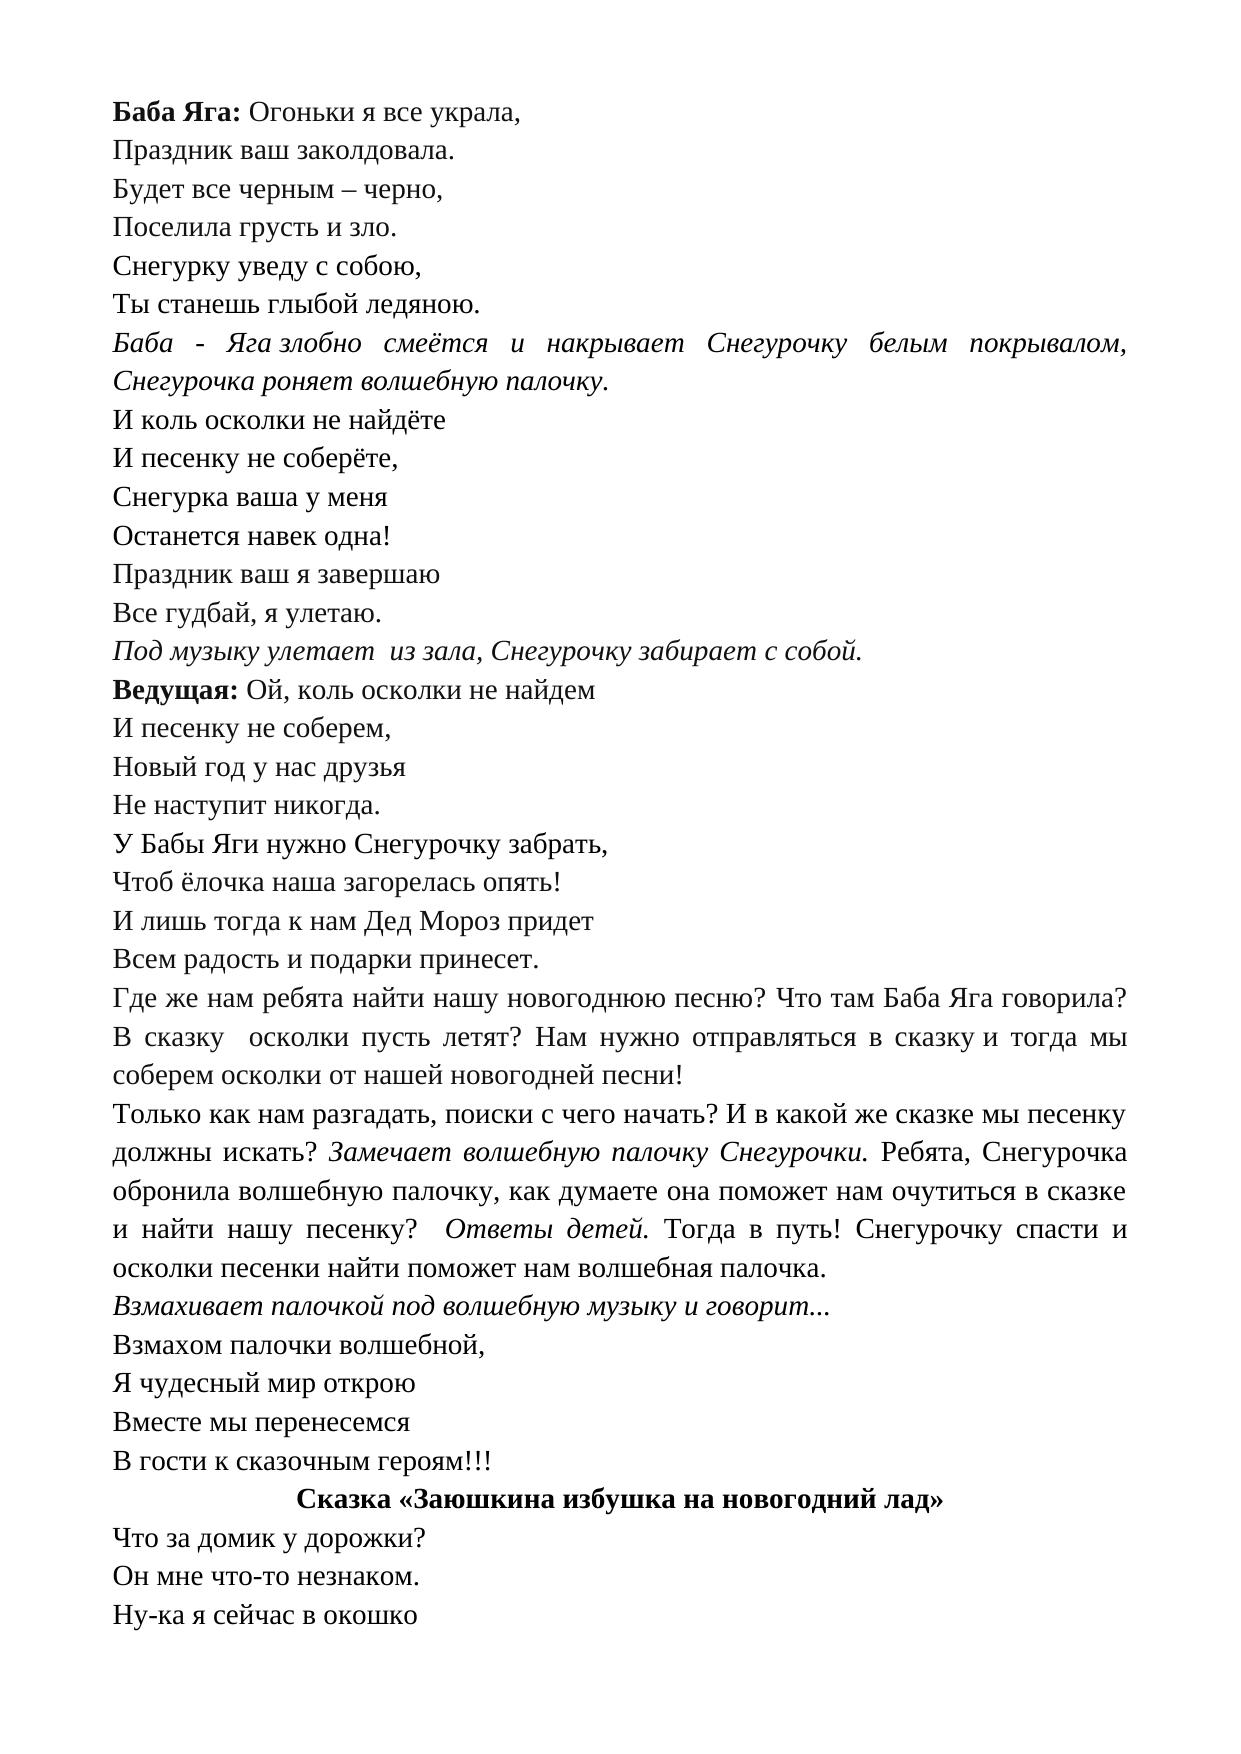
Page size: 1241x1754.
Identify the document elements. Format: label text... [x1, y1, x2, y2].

text И песенку не соберёте, [112, 441, 1128, 474]
text Ведущая: Ой, коль осколки не найдем [112, 672, 1128, 705]
text Чтоб ёлочка наша загорелась опять! [112, 864, 1128, 898]
text Баба - Яга злобно смеётся и накрывает Снегурочку белым покрывалом, Снегурочка роняет волшебную палочку. [112, 325, 1128, 397]
text У Бабы Яги нужно Снегурочку забрать, [112, 826, 1128, 859]
text Я чудесный мир открою [112, 1366, 1128, 1399]
text Не наступит никогда. [112, 787, 1128, 821]
text Взмахивает палочкой под волшебную музыку и говорит... [112, 1288, 1128, 1322]
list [112, 1520, 1128, 1630]
text Останется навек одна! [112, 518, 1128, 551]
text Снегурка ваша у меня [112, 479, 1128, 513]
text Вместе мы перенесемся [112, 1404, 1128, 1438]
text Где же нам ребята найти нашу новогоднюю песню? Что там Баба Яга говорила? В сказку осколки пусть летят? Нам нужно отправляться в сказку и тогда мы соберем осколки от нашей новогодней песни! [112, 980, 1128, 1091]
text Снегурку уведу с собою, [112, 248, 1128, 281]
text Поселила грусть и зло. [112, 209, 1128, 243]
text Новый год у нас друзья [112, 749, 1128, 782]
text Взмахом палочки волшебной, [112, 1327, 1128, 1361]
text И коль осколки не найдёте [112, 402, 1128, 436]
text Будет все черным – черно, [112, 171, 1128, 204]
text Всем радость и подарки принесет. [112, 942, 1128, 975]
text Сказка «Заюшкина избушка на новогодний лад» [112, 1481, 1128, 1515]
text Только как нам разгадать, поиски с чего начать? И в какой же сказке мы песенку должны искать? Замечает волшебную палочку Снегурочки. Ребята, Снегурочка обронила волшебную палочку, как думаете она поможет нам очутиться в сказке и найти нашу песенку? Ответы детей. Тогда в путь! Снегурочку спасти и осколки песенки найти поможет нам волшебная палочка. [112, 1096, 1128, 1283]
text Праздник ваш заколдовала. [112, 132, 1128, 166]
text Праздник ваш я завершаю [112, 556, 1128, 590]
text Ты станешь глыбой ледяною. [112, 286, 1128, 320]
text Под музыку улетает из зала, Снегурочку забирает с собой. [112, 633, 1128, 667]
text Все гудбай, я улетаю. [112, 595, 1128, 628]
text И песенку не соберем, [112, 710, 1128, 744]
text И лишь тогда к нам Дед Мороз придет [112, 903, 1128, 937]
text В гости к сказочным героям!!! [112, 1443, 1128, 1476]
text Баба Яга: Огоньки я все украла, [112, 94, 1128, 127]
